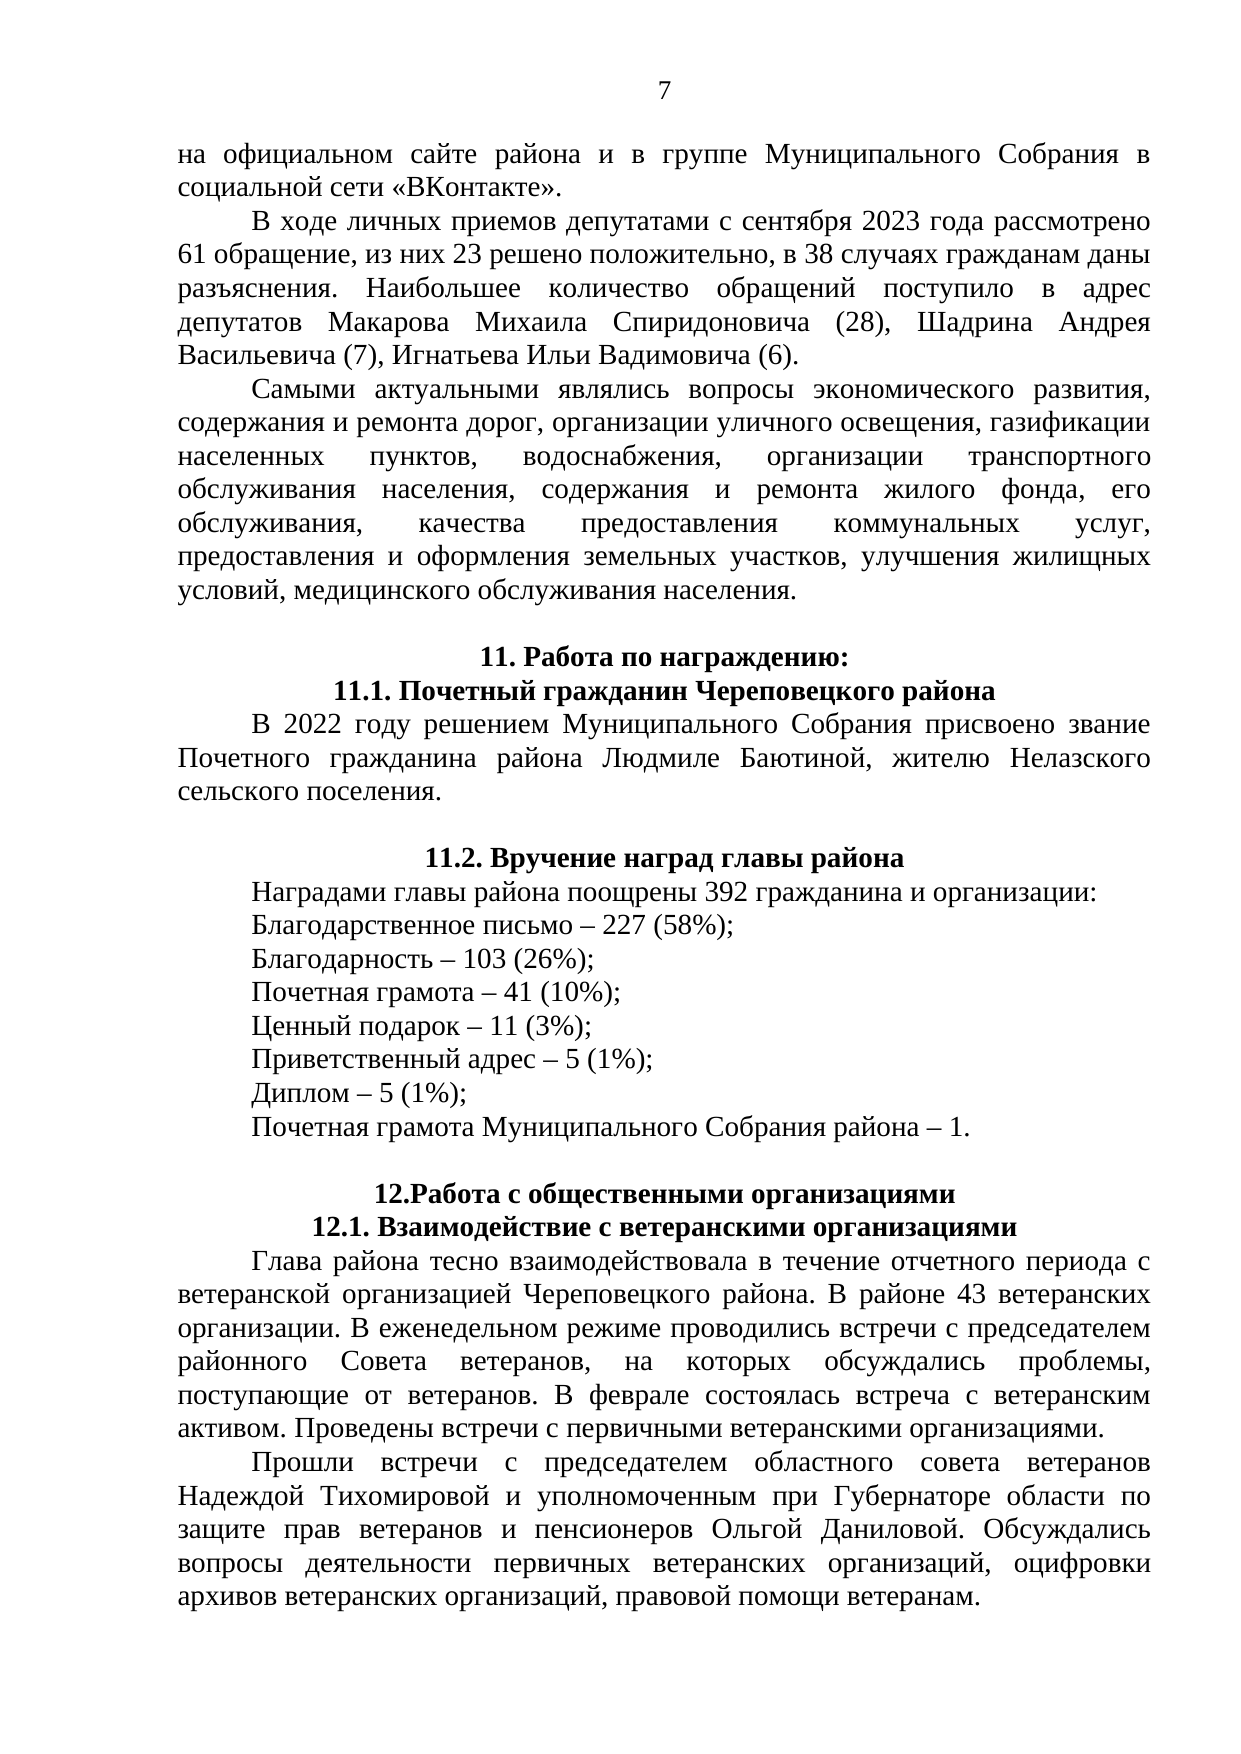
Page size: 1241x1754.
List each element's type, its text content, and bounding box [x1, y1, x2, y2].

list Почетная грамота – 41 (10%); [177, 974, 1152, 1008]
list Наградами главы района поощрены 392 гражданина и организации: [177, 874, 1152, 907]
text 11.2. Вручение наград главы района [177, 840, 1152, 874]
list Благодарственное письмо – 227 (58%); [177, 907, 1152, 941]
list Диплом – 5 (1%); [177, 1075, 1152, 1109]
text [177, 136, 1152, 203]
text 12.1. Взаимодействие с ветеранскими организациями [177, 1209, 1152, 1243]
text Прошли встречи с председателем областного совета ветеранов Надеждой Тихомировой и уполномоченным при Губернаторе области по защите прав ветеранов и пенсионеров Ольгой Даниловой. Обсуждались вопросы деятельности первичных ветеранских организаций, оцифровки архивов ветеранских организаций, правовой помощи ветеранам. [177, 1444, 1152, 1612]
text В ходе личных приемов депутатами с сентября 2023 года рассмотрено 61 обращение, из них 23 решено положительно, в 38 случаях гражданам даны разъяснения. Наибольшее количество обращений поступило в адрес депутатов Макарова Михаила Спиридоновича (28), Шадрина Андрея Васильевича (7), Игнатьева Ильи Вадимовича (6). [177, 203, 1152, 371]
text Глава района тесно взаимодействовала в течение отчетного периода с ветеранской организацией Череповецкого района. В районе 43 ветеранских организации. В еженедельном режиме проводились встречи с председателем районного Совета ветеранов, на которых обсуждались проблемы, поступающие от ветеранов. В феврале состоялась встреча с ветеранским активом. Проведены встречи с первичными ветеранскими организациями. [177, 1243, 1152, 1444]
list Приветственный адрес – 5 (1%); [177, 1042, 1152, 1075]
list Самыми актуальными являлись вопросы экономического развития, содержания и ремонта дорог, организации уличного освещения, газификации населенных пунктов, водоснабжения, организации транспортного обслуживания населения, содержания и ремонта жилого фонда, его обслуживания, качества предоставления коммунальных услуг, предоставления и оформления земельных участков, улучшения жилищных условий, медицинского обслуживания населения. [177, 371, 1152, 606]
text 11. Работа по награждению: [177, 639, 1152, 673]
list Благодарность – 103 (26%); [177, 941, 1152, 974]
list Почетная грамота Муниципального Собрания района – 1. [177, 1109, 1152, 1142]
text 11.1. Почетный гражданин Череповецкого района [177, 673, 1152, 706]
text 12.Работа с общественными организациями [177, 1176, 1152, 1209]
text В 2022 году решением Муниципального Собрания присвоено звание Почетного гражданина района Людмиле Баютиной, жителю Нелазского сельского поселения. [177, 706, 1152, 807]
list Ценный подарок – 11 (3%); [177, 1008, 1152, 1042]
